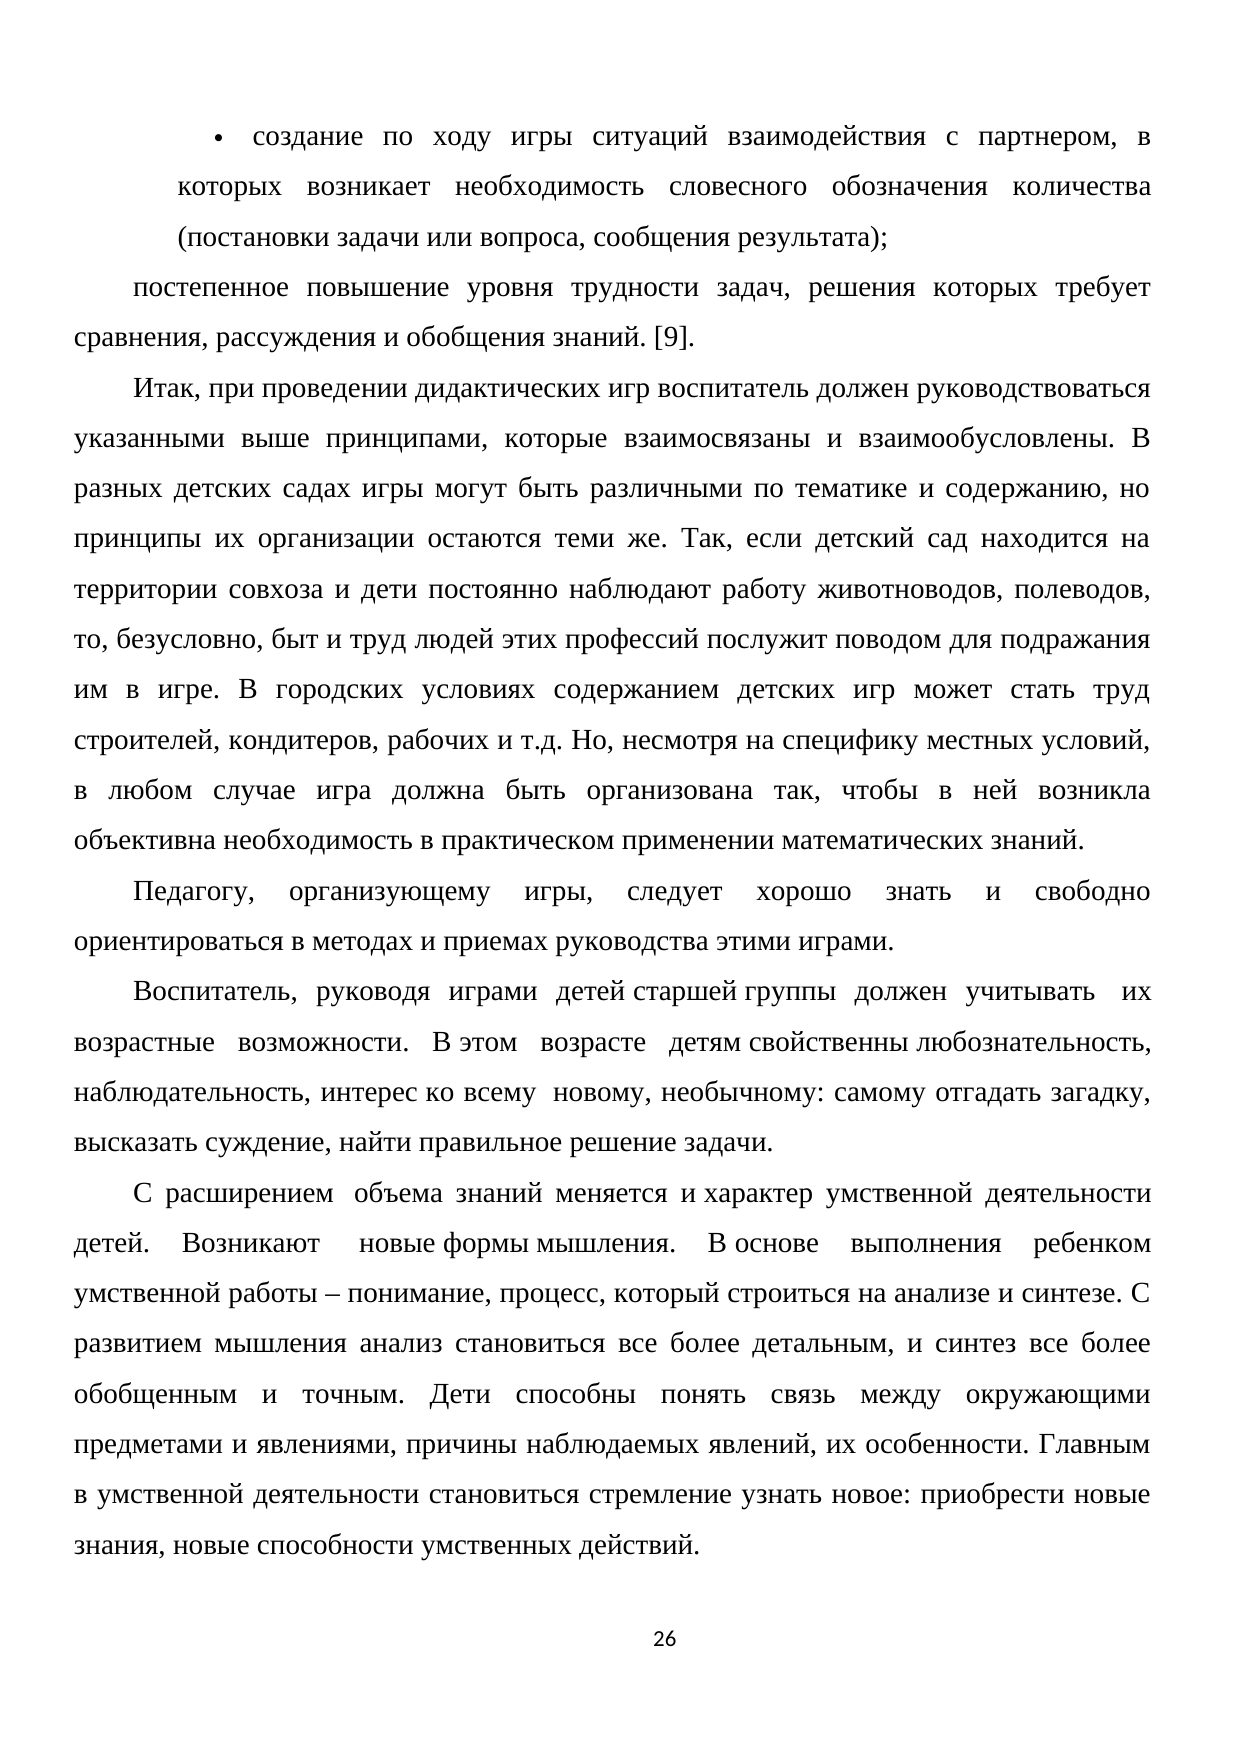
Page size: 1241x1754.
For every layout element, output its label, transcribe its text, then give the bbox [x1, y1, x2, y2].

text Итак, при проведении дидактических игр воспитатель должен руководствоваться указанными выше принципами, которые взаимосвязаны и взаимообусловлены. В разных детских садах игры могут быть различными по тематике и содержанию, но принципы их организации остаются теми же. Так, если детский сад находится на территории совхоза и дети постоянно наблюдают работу животноводов, полеводов, то, безусловно, быт и труд людей этих профессий послужит поводом для подражания им в игре. В городских условиях содержанием детских игр может стать труд строителей, кондитеров, рабочих и т.д. Но, несмотря на специфику местных условий, в любом случае игра должна быть организована так, чтобы в ней возникла объективна необходимость в практическом применении математических знаний. [74, 370, 1152, 856]
text Воспитатель, руководя играми детей старшей группы должен учитывать их возрастные возможности. В этом возрасте детям свойственны любознательность, наблюдательность, интерес ко всему новому, необычному: самому отгадать загадку, высказать суждение, найти правильное решение задачи. [74, 973, 1152, 1158]
text С расширением объема знаний меняется и характер умственной деятельности детей. Возникают новые формы мышления. В основе выполнения ребенком умственной работы – понимание, процесс, который строиться на анализе и синтезе. С развитием мышления анализ становиться все более детальным, и синтез все более обобщенным и точным. Дети способны понять связь между окружающими предметами и явлениями, причины наблюдаемых явлений, их особенности. Главным в умственной деятельности становиться стремление узнать новое: приобрести новые знания, новые способности умственных действий. [74, 1175, 1152, 1560]
list создание по ходу игры ситуаций взаимодействия с партнером, в которых возникает необходимость словесного обозначения количества (постановки задачи или вопроса, сообщения результата); [177, 118, 1152, 252]
text Педагогу, организующему игры, следует хорошо знать и свободно ориентироваться в методах и приемах руководства этими играми. [74, 873, 1152, 957]
text постепенное повышение уровня трудности задач, решения которых требует сравнения, рассуждения и обобщения знаний. [9]. [74, 269, 1152, 353]
